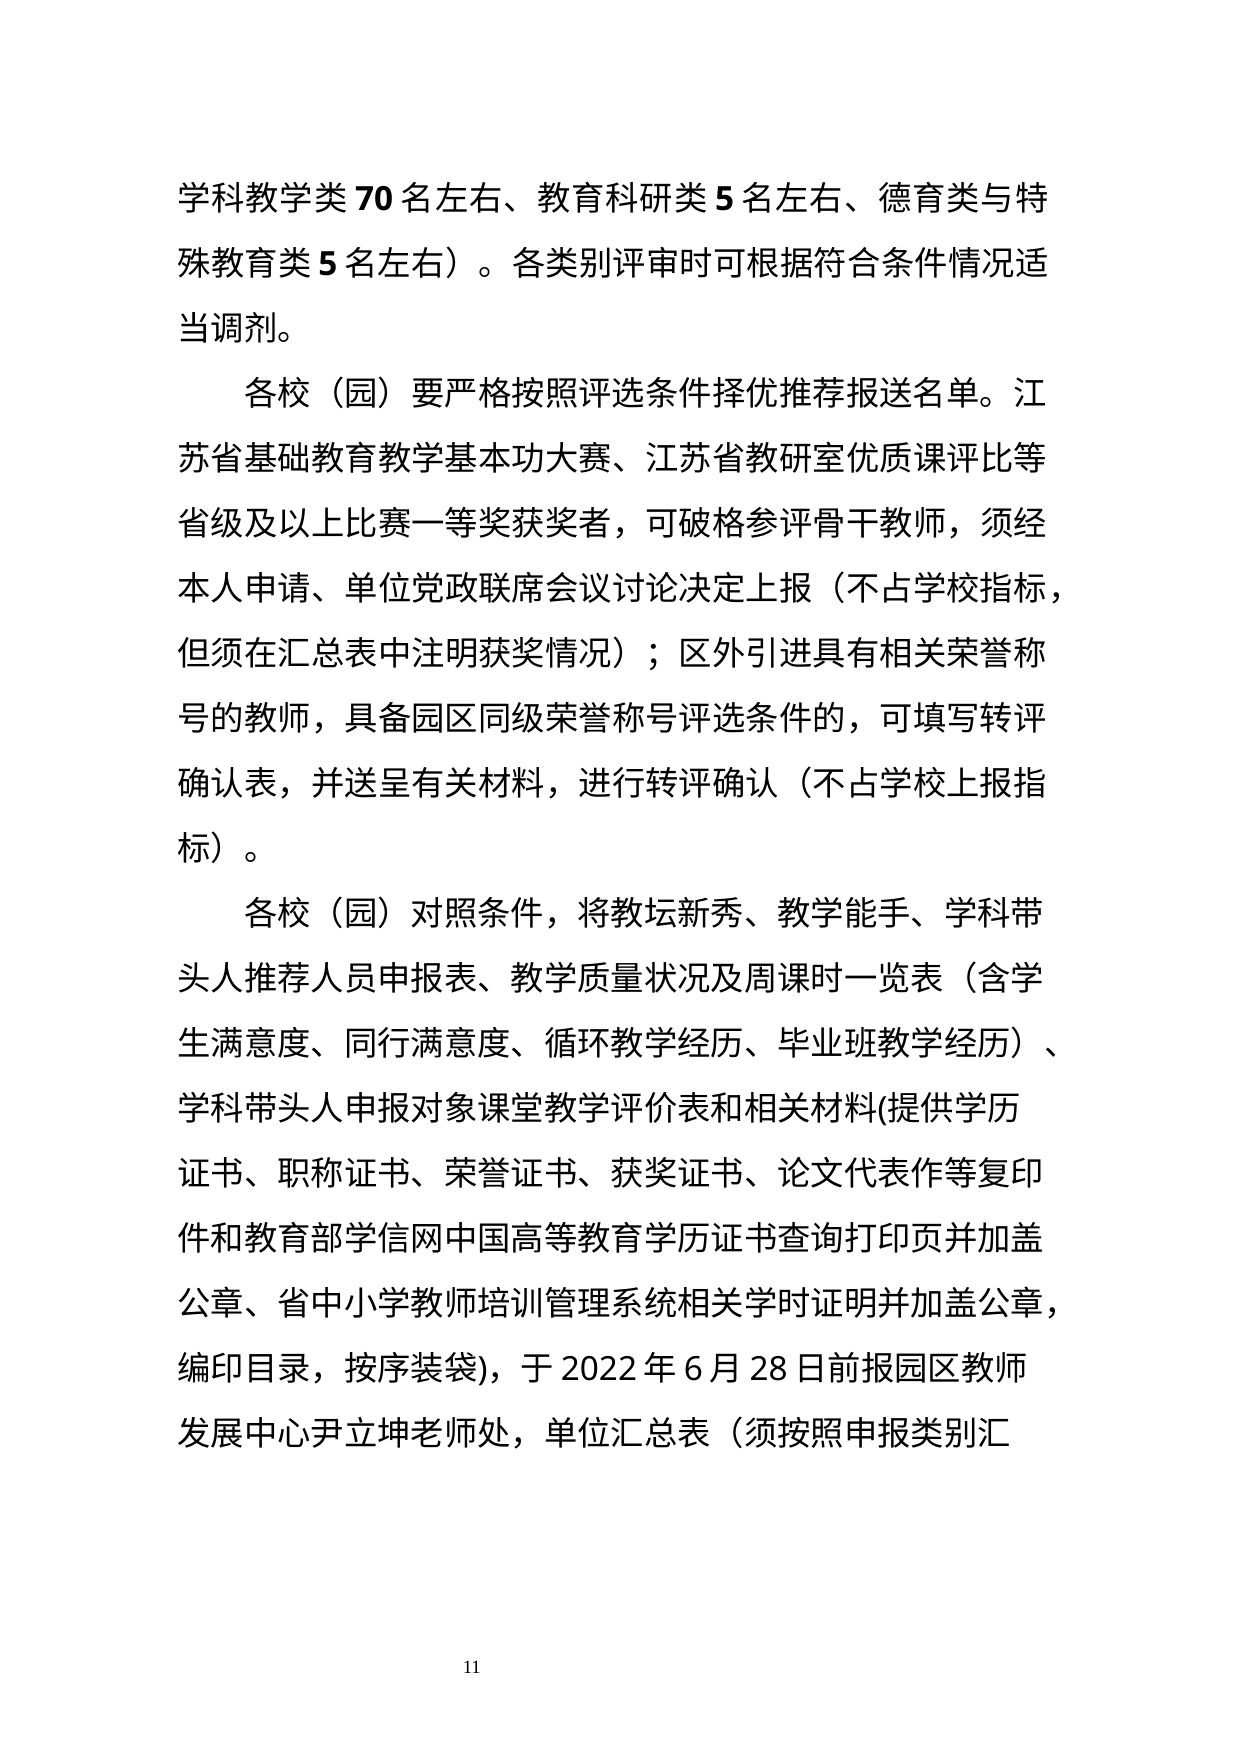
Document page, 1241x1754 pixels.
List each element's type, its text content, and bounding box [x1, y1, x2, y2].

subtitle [177, 878, 1048, 1463]
text 各校（园）要严格按照评选条件择优推荐报送名单。江苏省基础教育教学基本功大赛、江苏省教研室优质课评比等省级及以上比赛一等奖获奖者，可破格参评骨干教师，须经本人申请、单位党政联席会议讨论决定上报（不占学校指标，但须在汇总表中注明获奖情况）；区外引进具有相关荣誉称号的教师，具备园区同级荣誉称号评选条件的，可填写转评确认表，并送呈有关材料，进行转评确认（不占学校上报指标）。 [177, 358, 1048, 878]
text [177, 163, 1048, 358]
